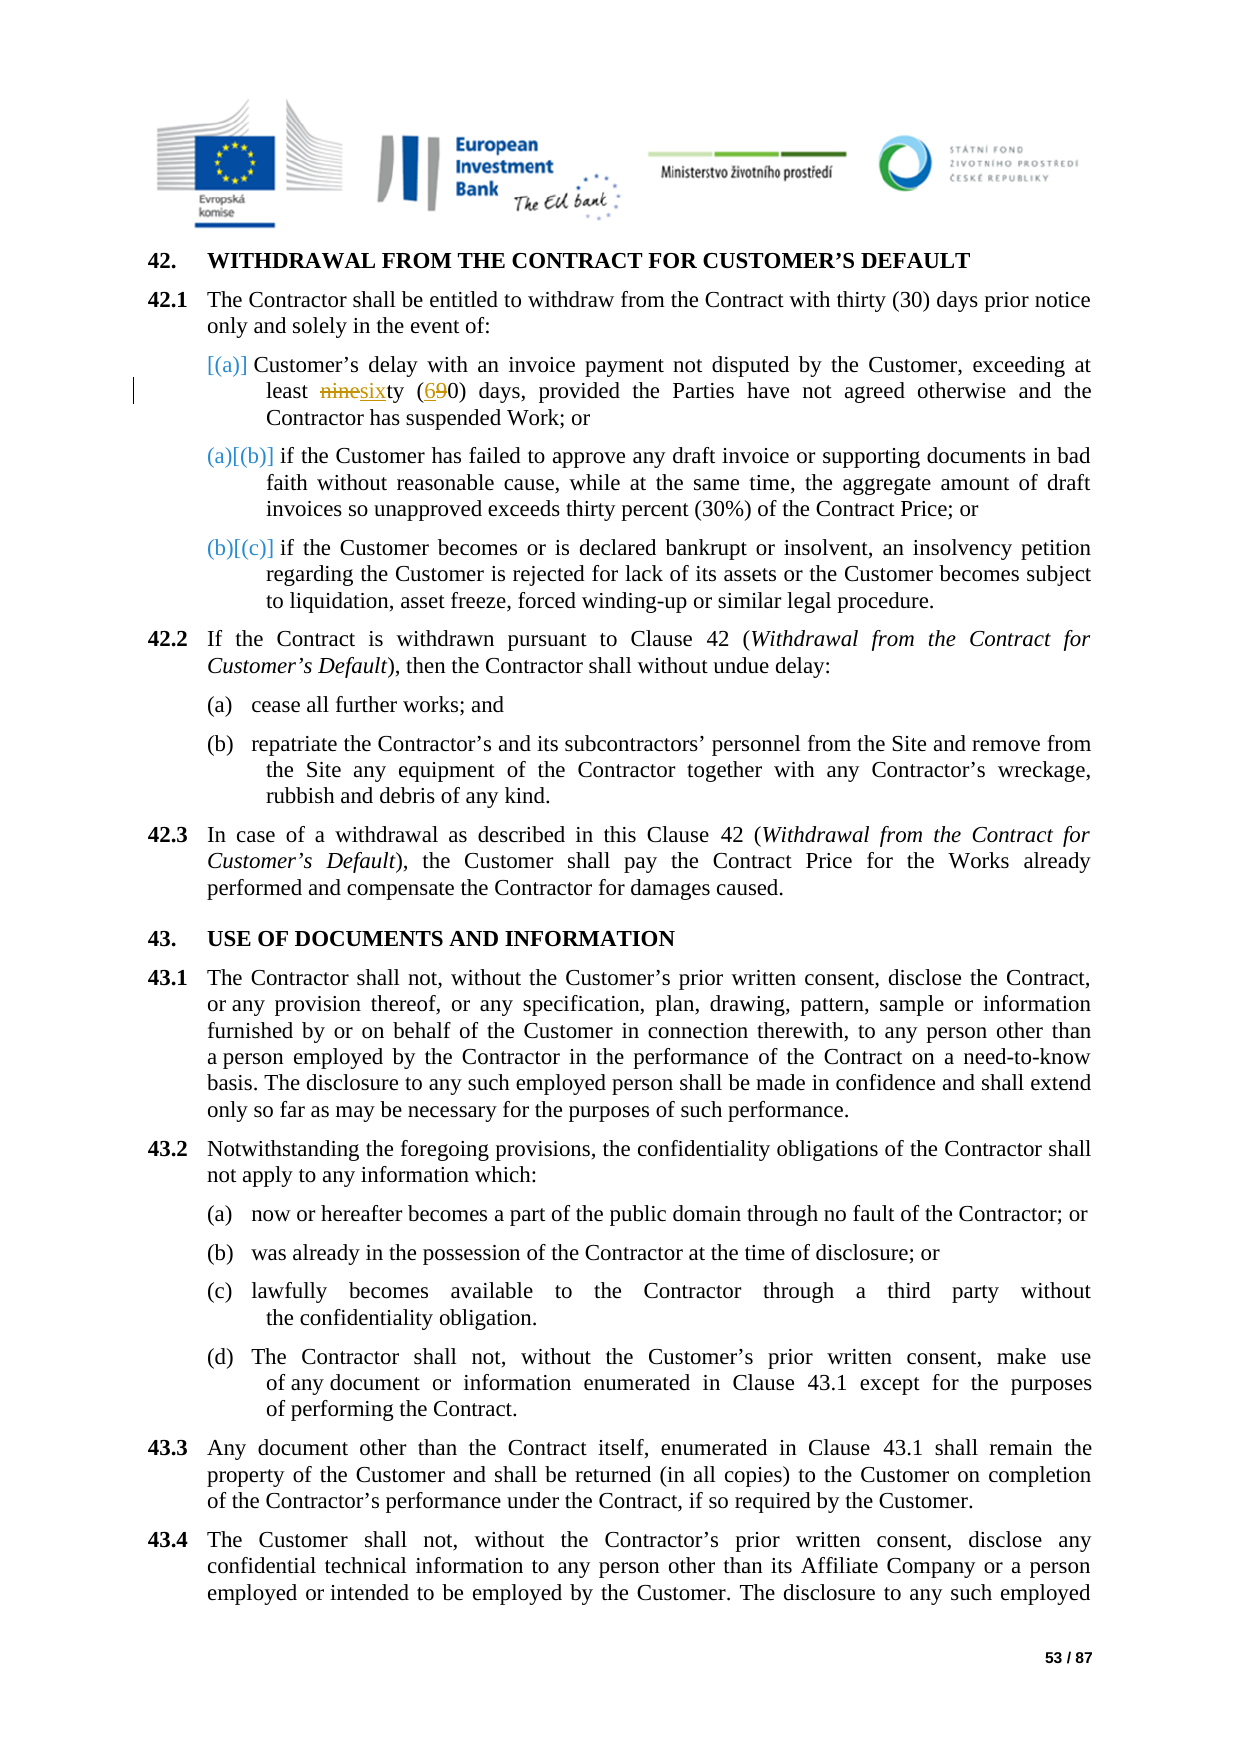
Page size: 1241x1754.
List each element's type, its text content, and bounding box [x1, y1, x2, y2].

text Notwithstanding the foregoing provisions, the confidentiality obligations of the Contractor shall not apply to any information which: [148, 1135, 1092, 1187]
text Any document other than the Contract itself, enumerated in Clause 43.1 shall remain the property of the Customer and shall be returned (in all copies) to the Customer on completion of the Contractor’s performance under the Contract, if so required by the Customer. [148, 1434, 1092, 1513]
text In case of a withdrawal as described in this Clause 42 (Withdrawal from the Contract for Customer’s Default), the Customer shall pay the Contract Price for the Works already performed and compensate the Contractor for damages caused. [148, 821, 1092, 900]
text lawfully becomes available to the Contractor through a third party without the confidentiality obligation. [207, 1278, 1092, 1330]
text was already in the possession of the Contractor at the time of disclosure; or [207, 1239, 1092, 1265]
text USE OF DOCUMENTS AND INFORMATION [148, 925, 1092, 952]
text repatriate the Contractor’s and its subcontractors’ personnel from the Site and remove from the Site any equipment of the Contractor together with any Contractor’s wreckage, rubbish and debris of any kind. [207, 729, 1092, 809]
text If the Contract is withdrawn pursuant to Clause 42 (Withdrawal from the Contract for Customer’s Default), then the Contractor shall without undue delay: [148, 626, 1092, 678]
text WITHDRAWAL FROM THE CONTRACT FOR CUSTOMER’S DEFAULT [148, 247, 1092, 273]
text The Contractor shall not, without the Customer’s prior written consent, make use of any document or information enumerated in Clause 43.1 except for the purposes of performing the Contract. [207, 1343, 1092, 1422]
text now or hereafter becomes a part of the public domain through no fault of the Contractor; or [207, 1200, 1092, 1226]
text The Contractor shall be entitled to withdraw from the Contract with thirty (30) days prior notice only and solely in the event of: [148, 286, 1092, 338]
picture [147, 87, 1093, 235]
text cease all further works; and [207, 691, 1092, 717]
text The Contractor shall not, without the Customer’s prior written consent, disclose the Contract, or any provision thereof, or any specification, plan, drawing, pattern, sample or information furnished by or on behalf of the Customer in connection therewith, to any person other than a person employed by the Contractor in the performance of the Contract on a need-to-know basis. The disclosure to any such employed person shall be made in confidence and shall extend only so far as may be necessary for the purposes of such performance. [148, 964, 1092, 1122]
text Customer’s delay with an invoice payment not disputed by the Customer, exceeding at least ty (0) days, provided the Parties have not agreed otherwise and the Contractor has suspended Work; or [207, 351, 1092, 430]
text if the Customer becomes or is declared bankrupt or insolvent, an insolvency petition regarding the Customer is rejected for lack of its assets or the Customer becomes subject to liquidation, asset freeze, forced winding-up or similar legal procedure. [207, 534, 1092, 613]
text if the Customer has failed to approve any draft invoice or supporting documents in bad faith without reasonable cause, while at the same time, the aggregate amount of draft invoices so unapproved exceeds thirty percent (30%) of the Contract Price; or [207, 442, 1092, 521]
